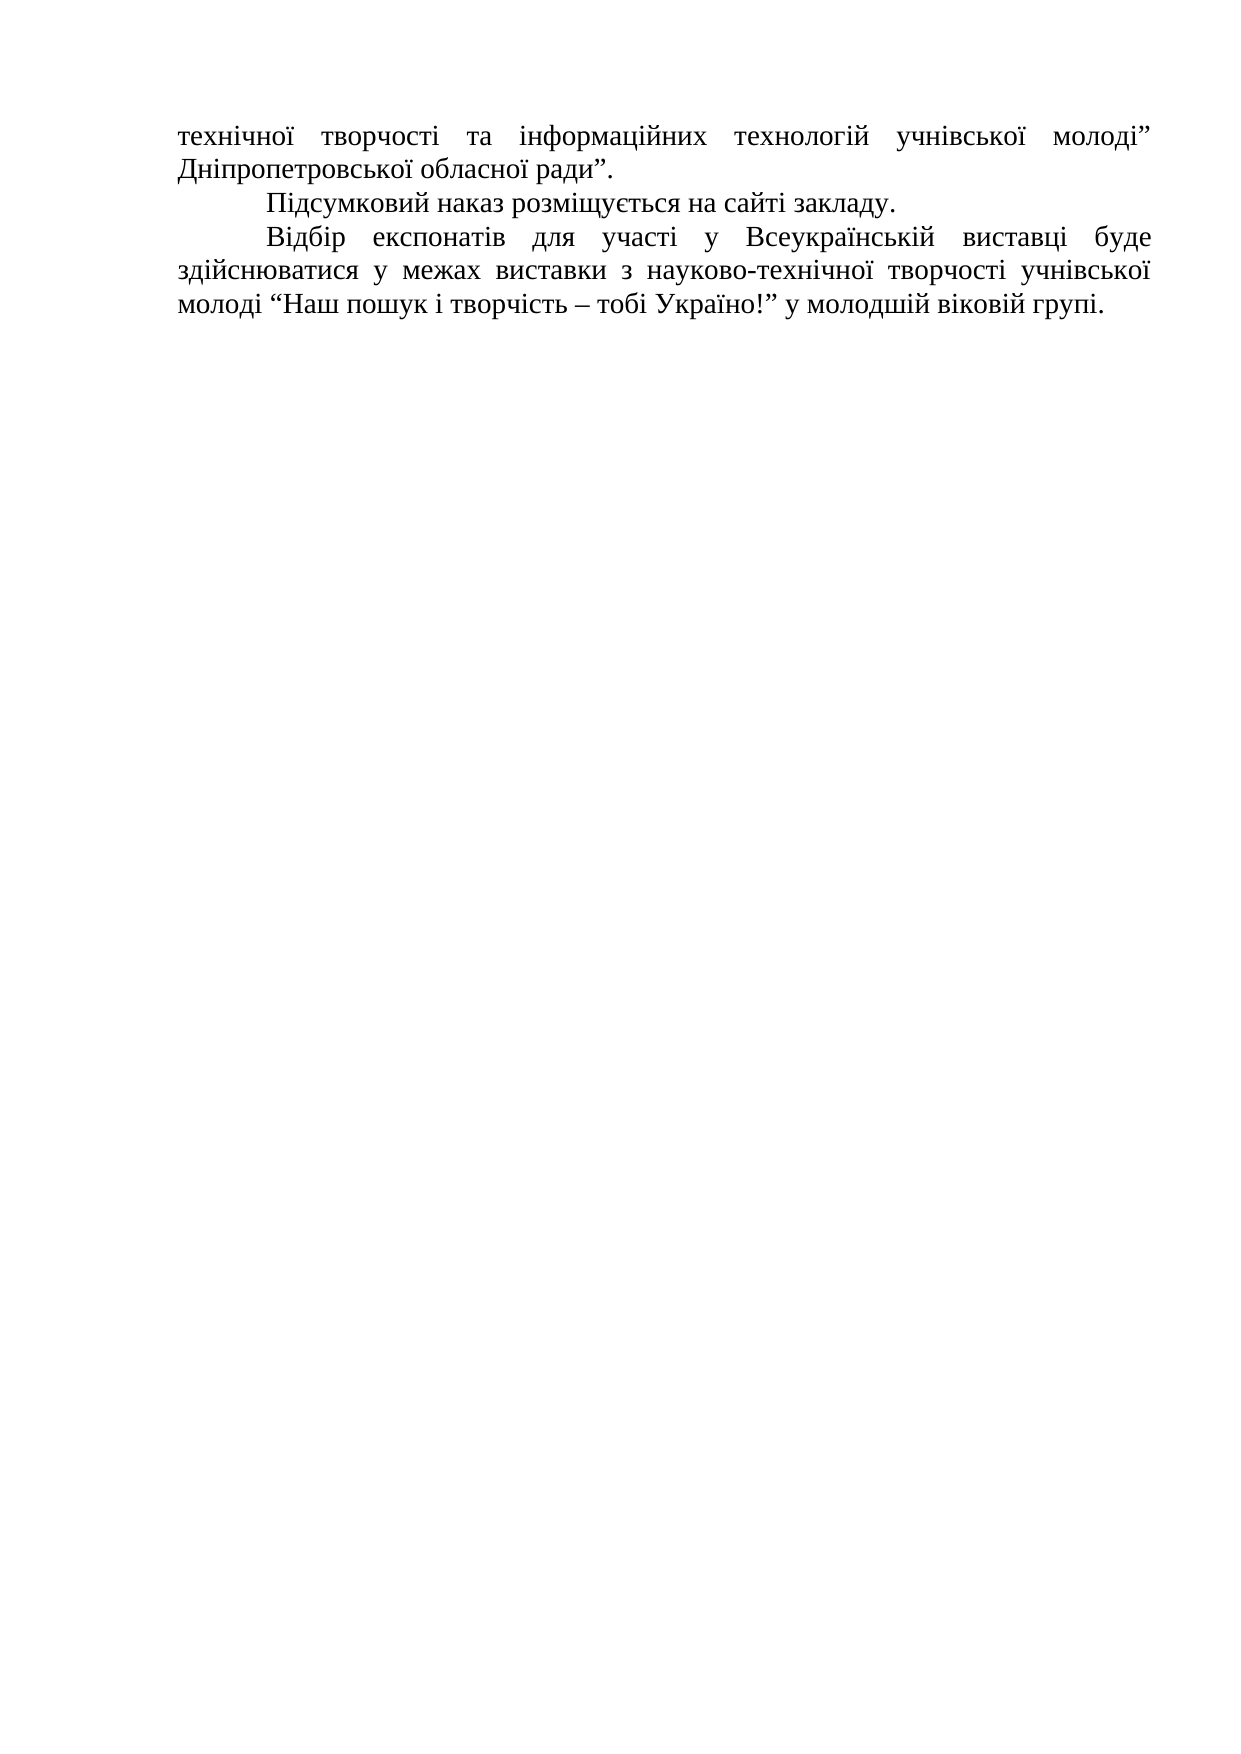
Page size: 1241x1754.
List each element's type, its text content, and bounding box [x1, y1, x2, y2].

text Підсумковий наказ розміщується на сайті закладу. [207, 185, 1152, 219]
text Відбір експонатів для участі у Всеукраїнській виставці буде здійснюватися у межах виставки з науково-технічної творчості учнівської молоді “Наш пошук і творчість – тобі Україно!” у молодшій віковій групі. [177, 219, 1152, 319]
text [177, 118, 1152, 185]
